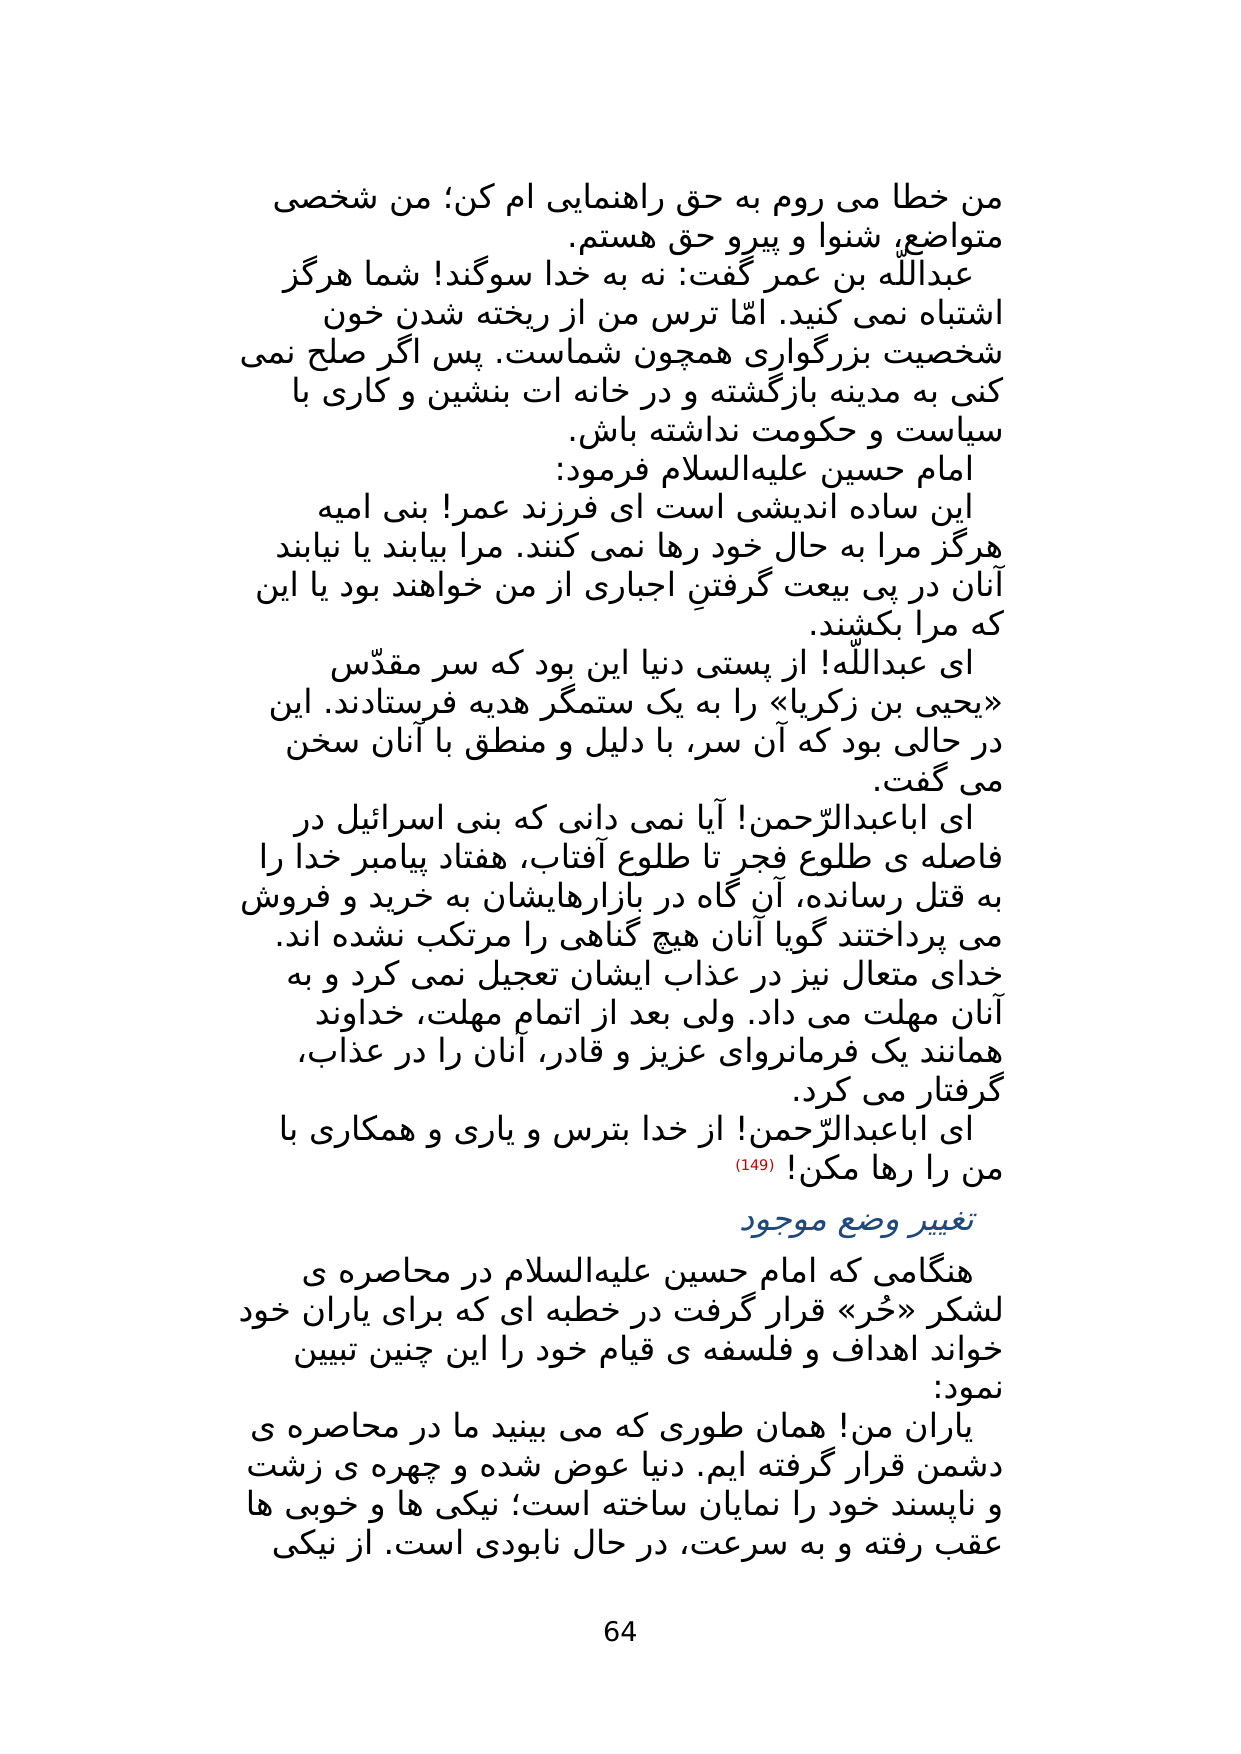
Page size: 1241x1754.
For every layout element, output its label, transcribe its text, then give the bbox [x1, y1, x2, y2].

text ای اباعبدالرّحمن! آیا نمی دانی که بنی اسرائیل در فاصله ی طلوع فجر تا طلوع آفتاب، هفتاد پیامبر خدا را به قتل رسانده، آن گاه در بازارهایشان به خرید و فروش می پرداختند گویا آنان هیچ گناهی را مرتکب نشده اند. خدای متعال نیز در عذاب ایشان تعجیل نمی کرد و به آنان مهلت می داد. ولی بعد از اتمام مهلت، خداوند همانند یک فرمانروای عزیز و قادر، آنان را در عذاب، گرفتار می کرد. [236, 799, 1004, 1110]
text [236, 177, 1004, 255]
text امام حسین علیه‌السلام فرمود: [236, 449, 1004, 488]
text هنگامی که امام حسین علیه‌السلام در محاصره ی لشکر «حُر» قرار گرفت در خطبه ای که برای یاران خود خواند اهداف و فلسفه ی قیام خود را این چنین تبیین نمود: [236, 1251, 1004, 1407]
text ای اباعبدالرّحمن! از خدا بترس و یاری و همکاری با من را رها مکن! (149) [236, 1110, 1004, 1187]
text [236, 1407, 1004, 1562]
text این ساده اندیشی است ای فرزند عمر! بنی امیه هرگز مرا به حال خود رها نمی کنند. مرا بیابند یا نیابند آنان در پی بیعت گرفتنِ اجباری از من خواهند بود یا این که مرا بکشند. [236, 488, 1004, 643]
subtitle تغییر وضع موجود [236, 1200, 1004, 1239]
text عبداللّه بن عمر گفت: نه به خدا سوگند! شما هرگز اشتباه نمی کنید. امّا ترس من از ریخته شدن خون شخصیت بزرگواری همچون شماست. پس اگر صلح نمی کنی به مدینه بازگشته و در خانه ات بنشین و کاری با سیاست و حکومت نداشته باش. [236, 255, 1004, 449]
text ای عبداللّه! از پستی دنیا این بود که سر مقدّس «یحیی بن زکریا» را به یک ستمگر هدیه فرستادند. این در حالی بود که آن سر، با دلیل و منطق با آنان سخن می گفت. [236, 643, 1004, 799]
